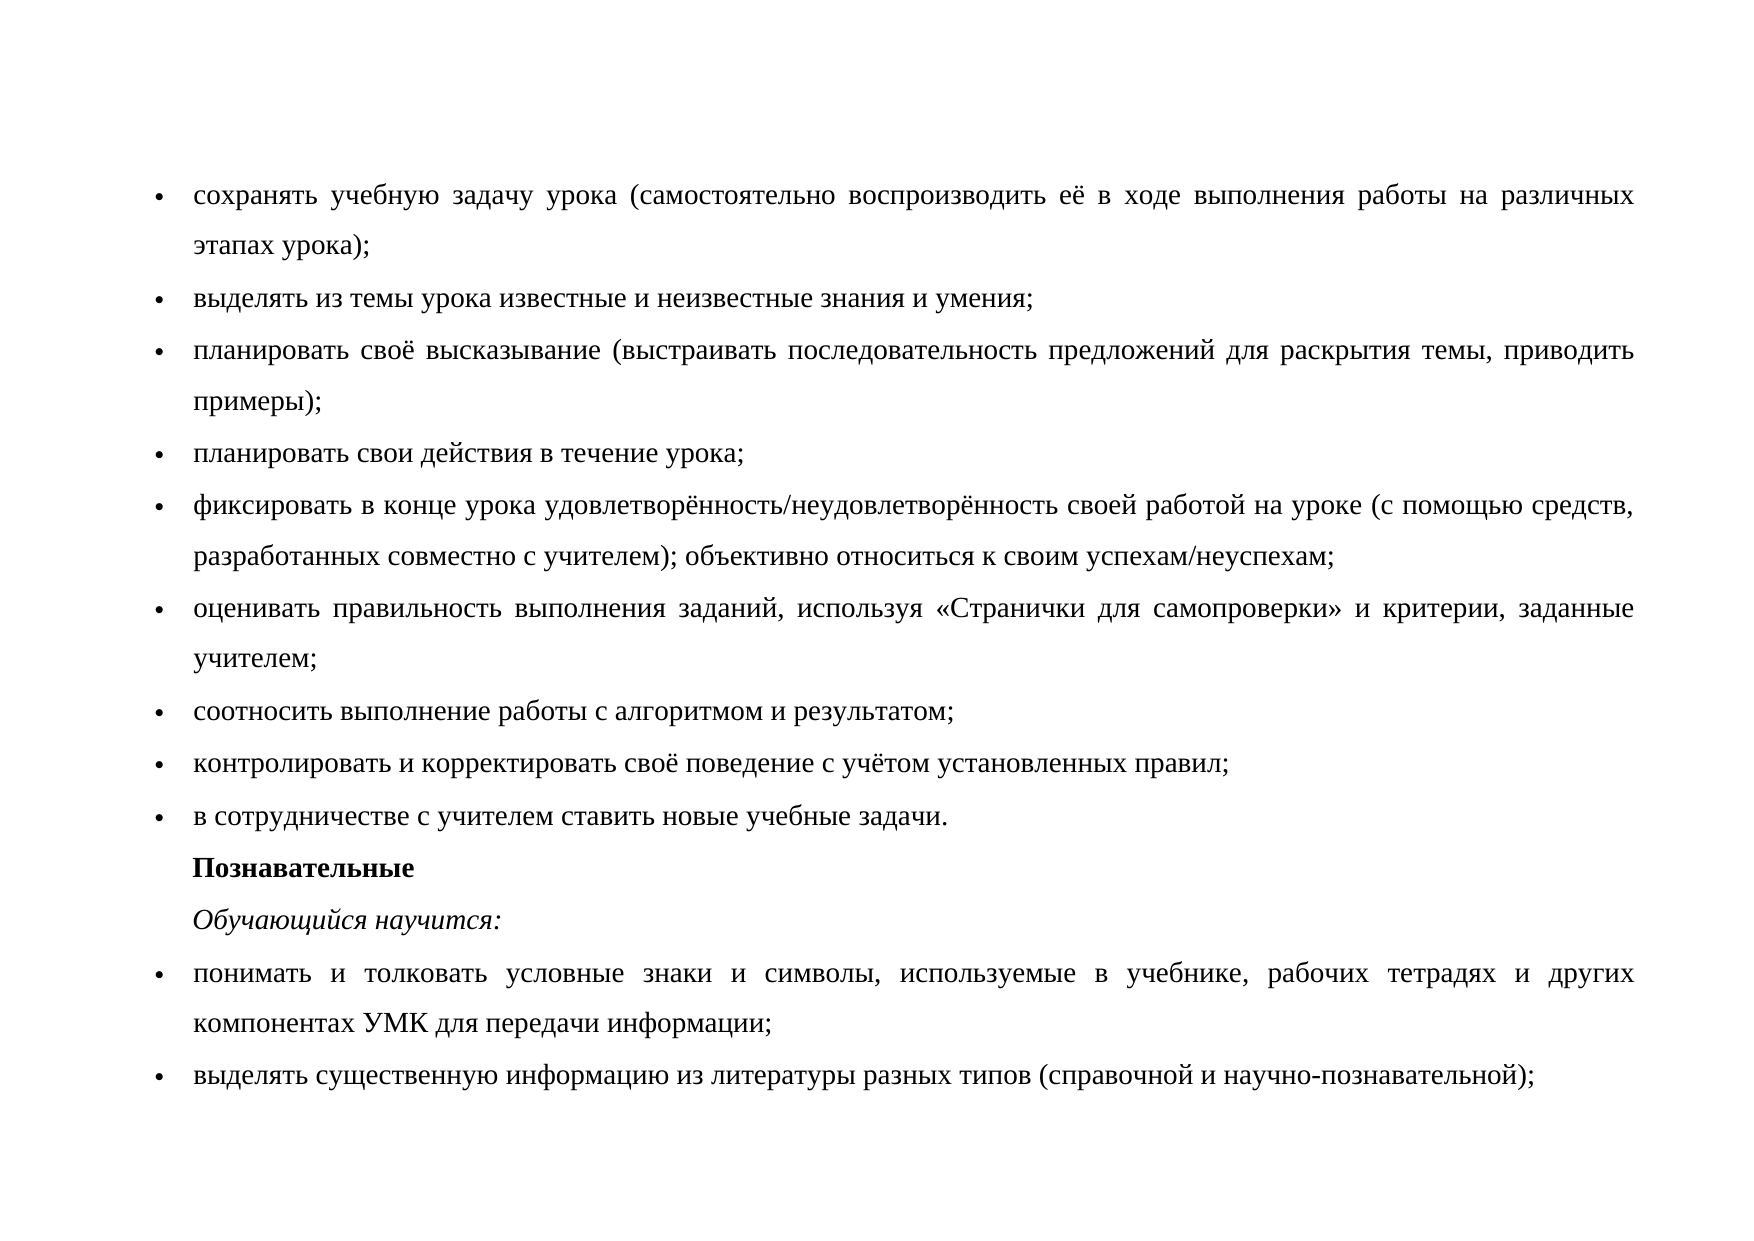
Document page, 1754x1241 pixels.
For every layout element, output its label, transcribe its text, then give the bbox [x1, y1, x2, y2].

list соотносить выполнение работы с алгоритмом и результатом; [156, 693, 1636, 726]
list выделять из темы урока известные и неизвестные знания и умения; [156, 280, 1636, 313]
list фиксировать в конце урока удовлетворённость/неудовлетворённость своей работой на уроке (с помощью средств, разработанных совместно с учителем); объективно относиться к своим успехам/неуспехам; [156, 487, 1636, 571]
list сохранять учебную задачу урока (самостоятельно воспроизводить её в ходе выполнения работы на различных этапах урока); [156, 177, 1636, 261]
text Познавательные [118, 850, 1636, 883]
list контролировать и корректировать своё поведение с учётом установленных правил; [156, 745, 1636, 779]
list понимать и толковать условные знаки и символы, используемые в учебнике, рабочих тетрадях и других компонентах УМК для передачи информации; [156, 955, 1636, 1039]
list планировать своё высказывание (выстраивать последовательность предложений для раскрытия темы, приводить примеры); [156, 332, 1636, 416]
text Обучающийся научится: [118, 902, 1636, 936]
list планировать свои действия в течение урока; [156, 435, 1636, 468]
list оценивать правильность выполнения заданий, используя «Странички для самопроверки» и критерии, заданные учителем; [156, 590, 1636, 674]
list в сотрудничестве с учителем ставить новые учебные задачи. [156, 798, 1636, 831]
list выделять существенную информацию из литературы разных типов (справочной и научно-познавательной); [156, 1057, 1636, 1091]
